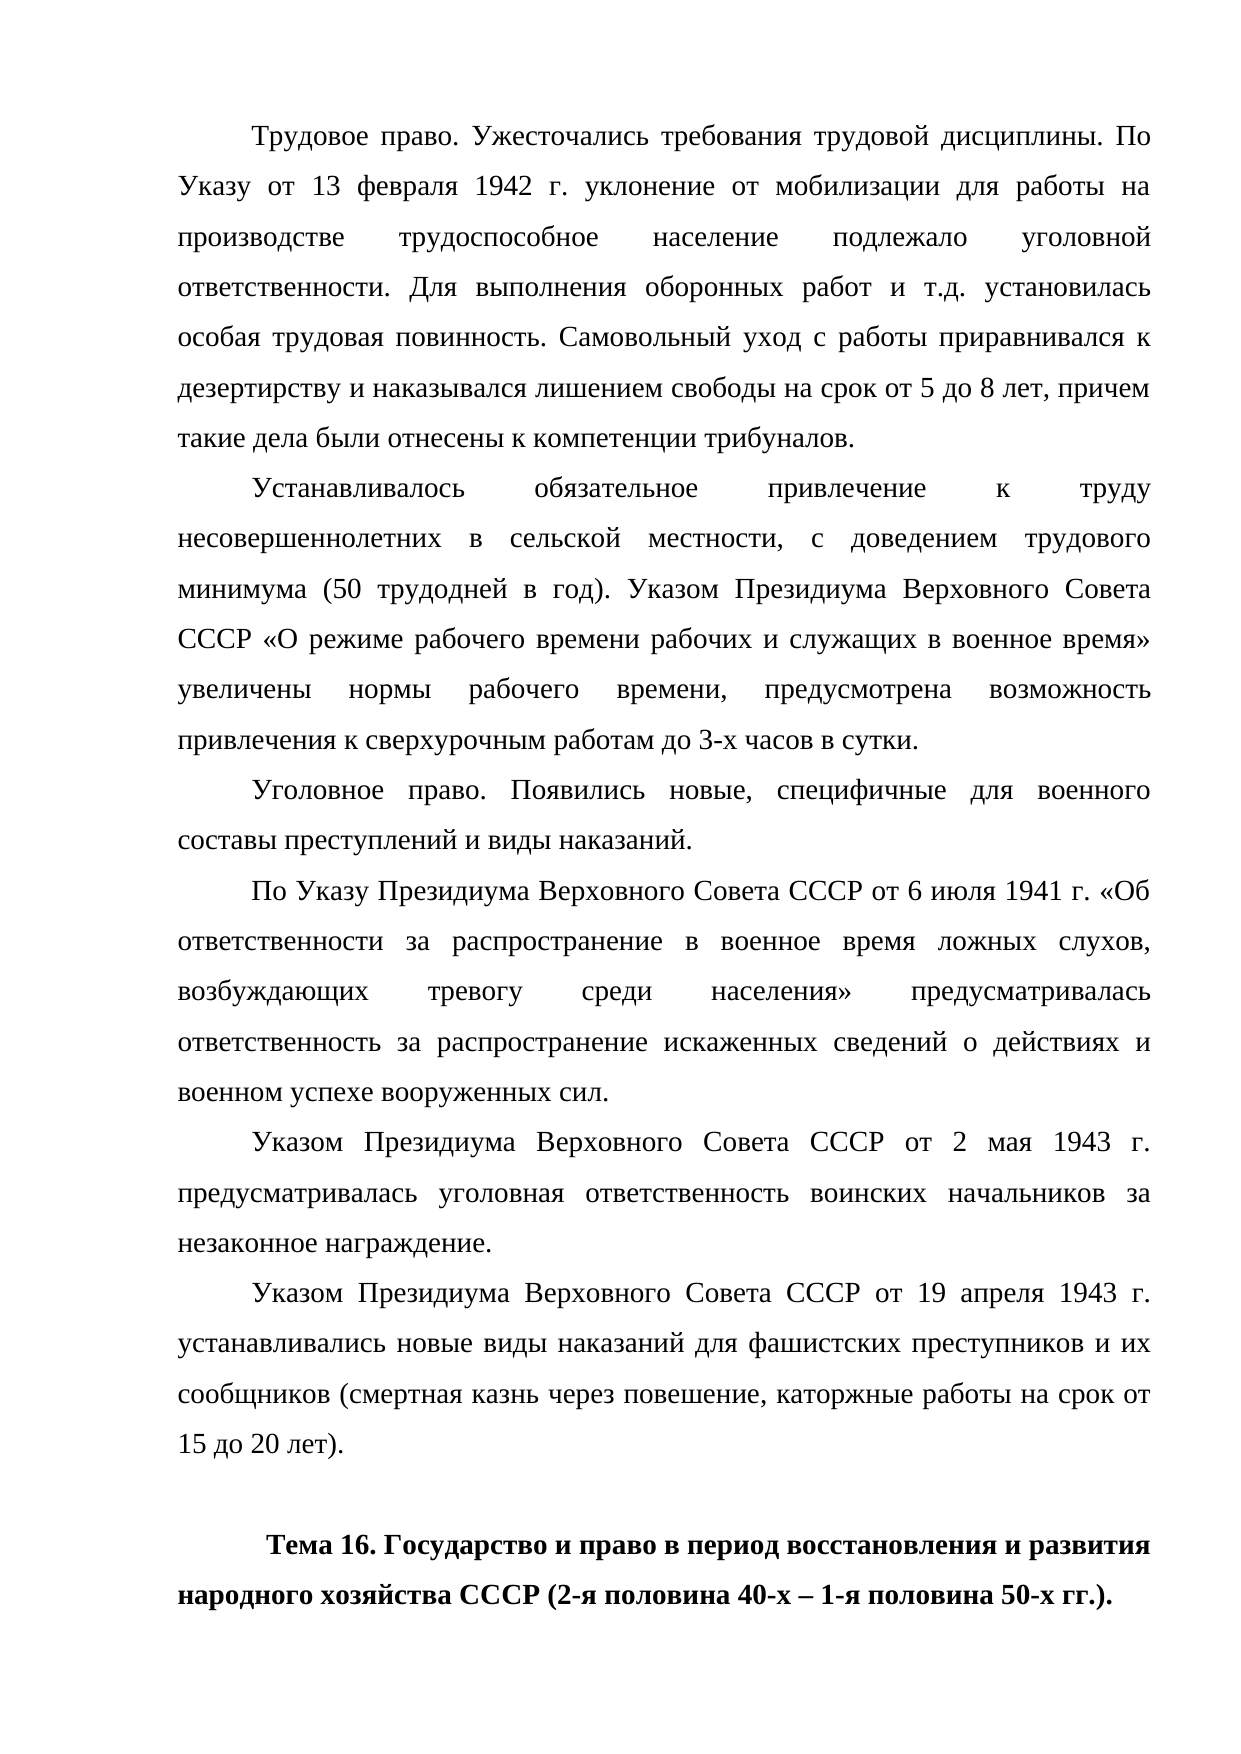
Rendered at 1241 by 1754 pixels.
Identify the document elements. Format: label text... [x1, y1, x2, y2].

text Указом Президиума Верховного Совета СССР от 19 апреля 1943 г. устанавливались новые виды наказаний для фашистских преступников и их сообщников (смертная казнь через повешение, каторжные работы на срок от 15 до 20 лет). [177, 1275, 1152, 1460]
text Трудовое право. Ужесточались требования трудовой дисциплины. По Указу от 13 февраля 1942 г. уклонение от мобилизации для работы на производстве трудоспособное население подлежало уголовной ответственности. Для выполнения оборонных работ и т.д. установилась особая трудовая повинность. Самовольный уход с работы приравнивался к дезертирству и наказывался лишением свободы на срок от 5 до 8 лет, причем такие дела были отнесены к компетенции трибуналов. [177, 118, 1152, 453]
text Уголовное право. Появились новые, специфичные для военного составы преступлений и виды наказаний. [177, 772, 1152, 856]
text По Указу Президиума Верховного Совета СССР от 6 июля 1941 г. «Об ответственности за распространение в военное время ложных слухов, возбуждающих тревогу среди населения» предусматривалась ответственность за распространение искаженных сведений о действиях и военном успехе вооруженных сил. [177, 873, 1152, 1108]
text Тема 16. Государство и право в период восстановления и развития народного хозяйства СССР (2-я половина 40-х – 1-я половина 50-х гг.). [177, 1527, 1152, 1611]
text Устанавливалось обязательное привлечение к труду несовершеннолетних в сельской местности, с доведением трудового минимума (50 трудодней в год). Указом Президиума Верховного Совета СССР «О режиме рабочего времени рабочих и служащих в военное время» увеличены нормы рабочего времени, предусмотрена возможность привлечения к сверхурочным работам до 3-х часов в сутки. [177, 470, 1152, 755]
text Указом Президиума Верховного Совета СССР от 2 мая 1943 г. предусматривалась уголовная ответственность воинских начальников за незаконное награждение. [177, 1124, 1152, 1258]
